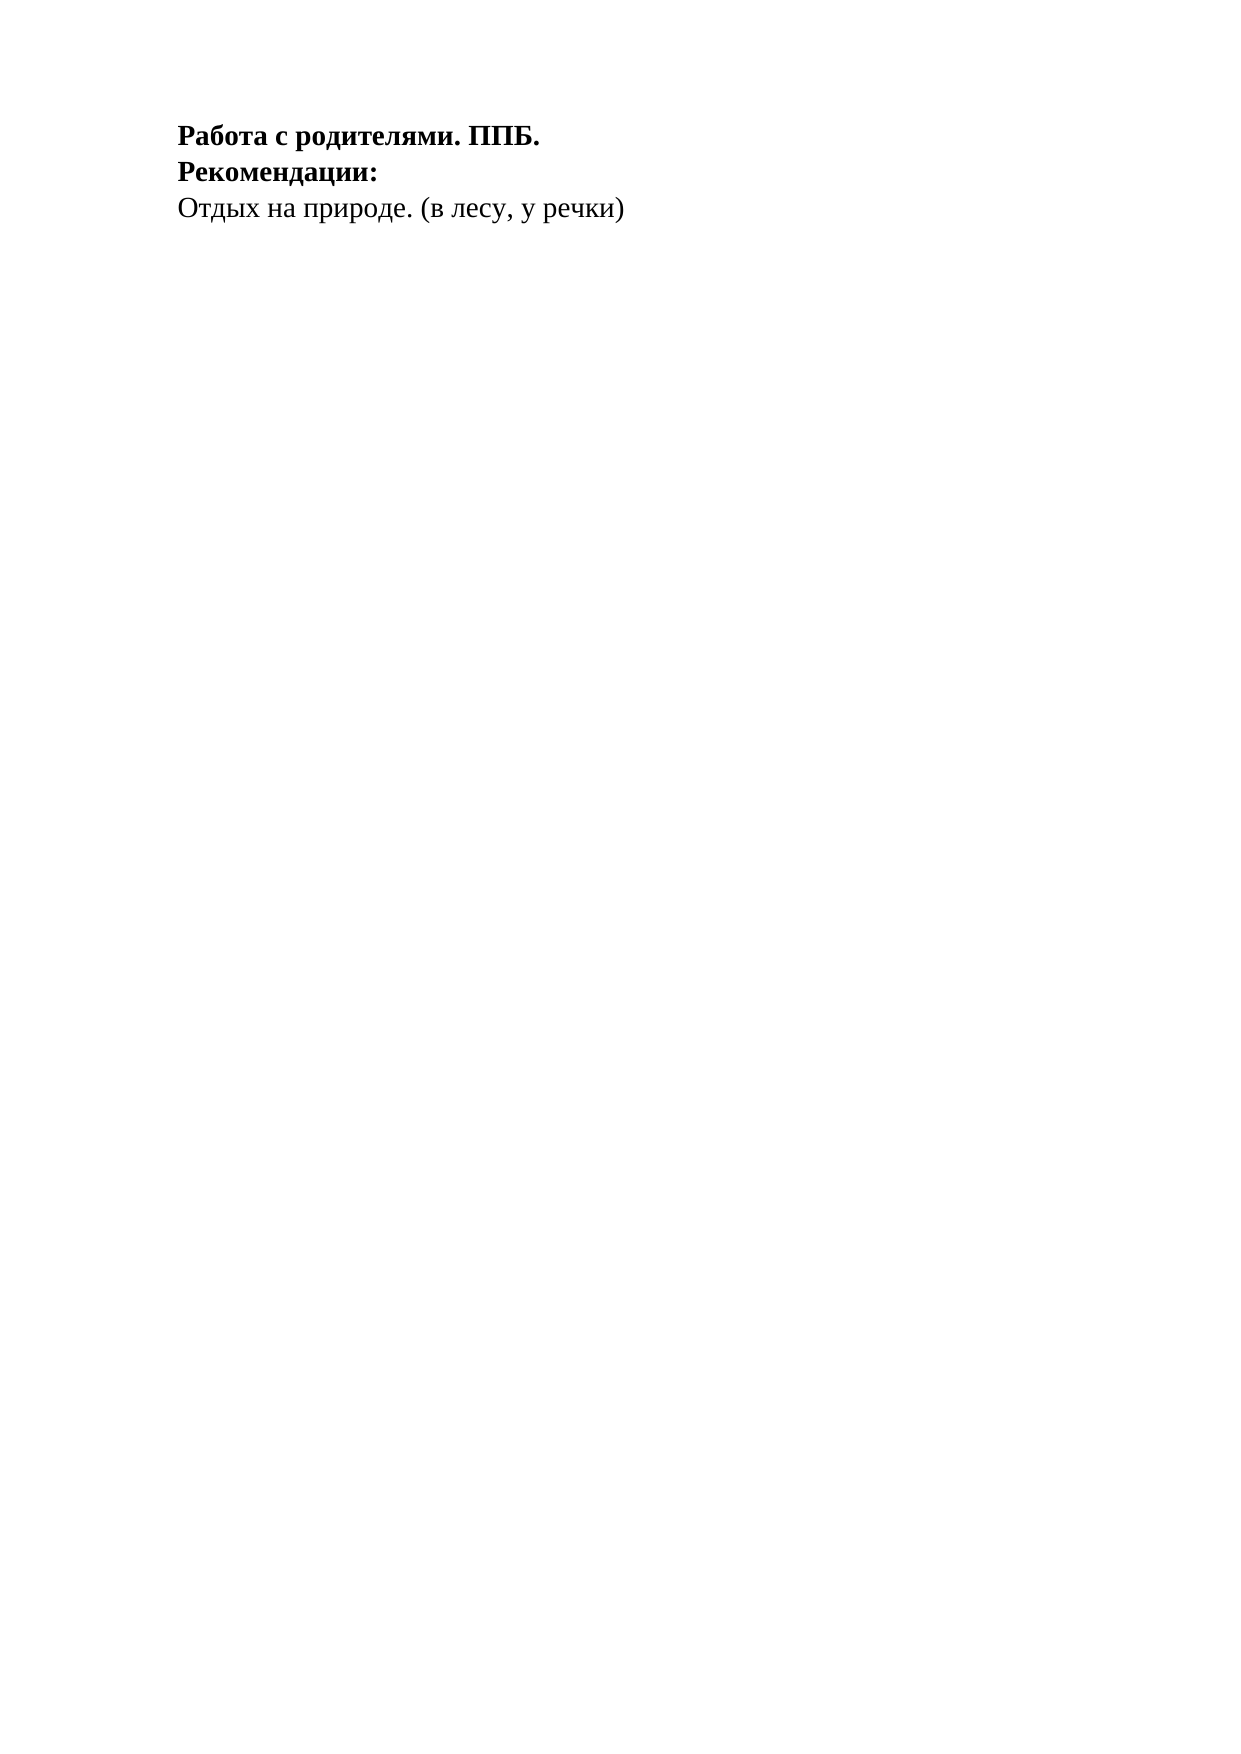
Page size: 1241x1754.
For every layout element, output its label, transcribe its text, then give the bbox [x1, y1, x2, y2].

text Работа с родителями. ППБ. Рекомендации: Отдых на природе. (в лесу, у речки) [177, 118, 1152, 224]
